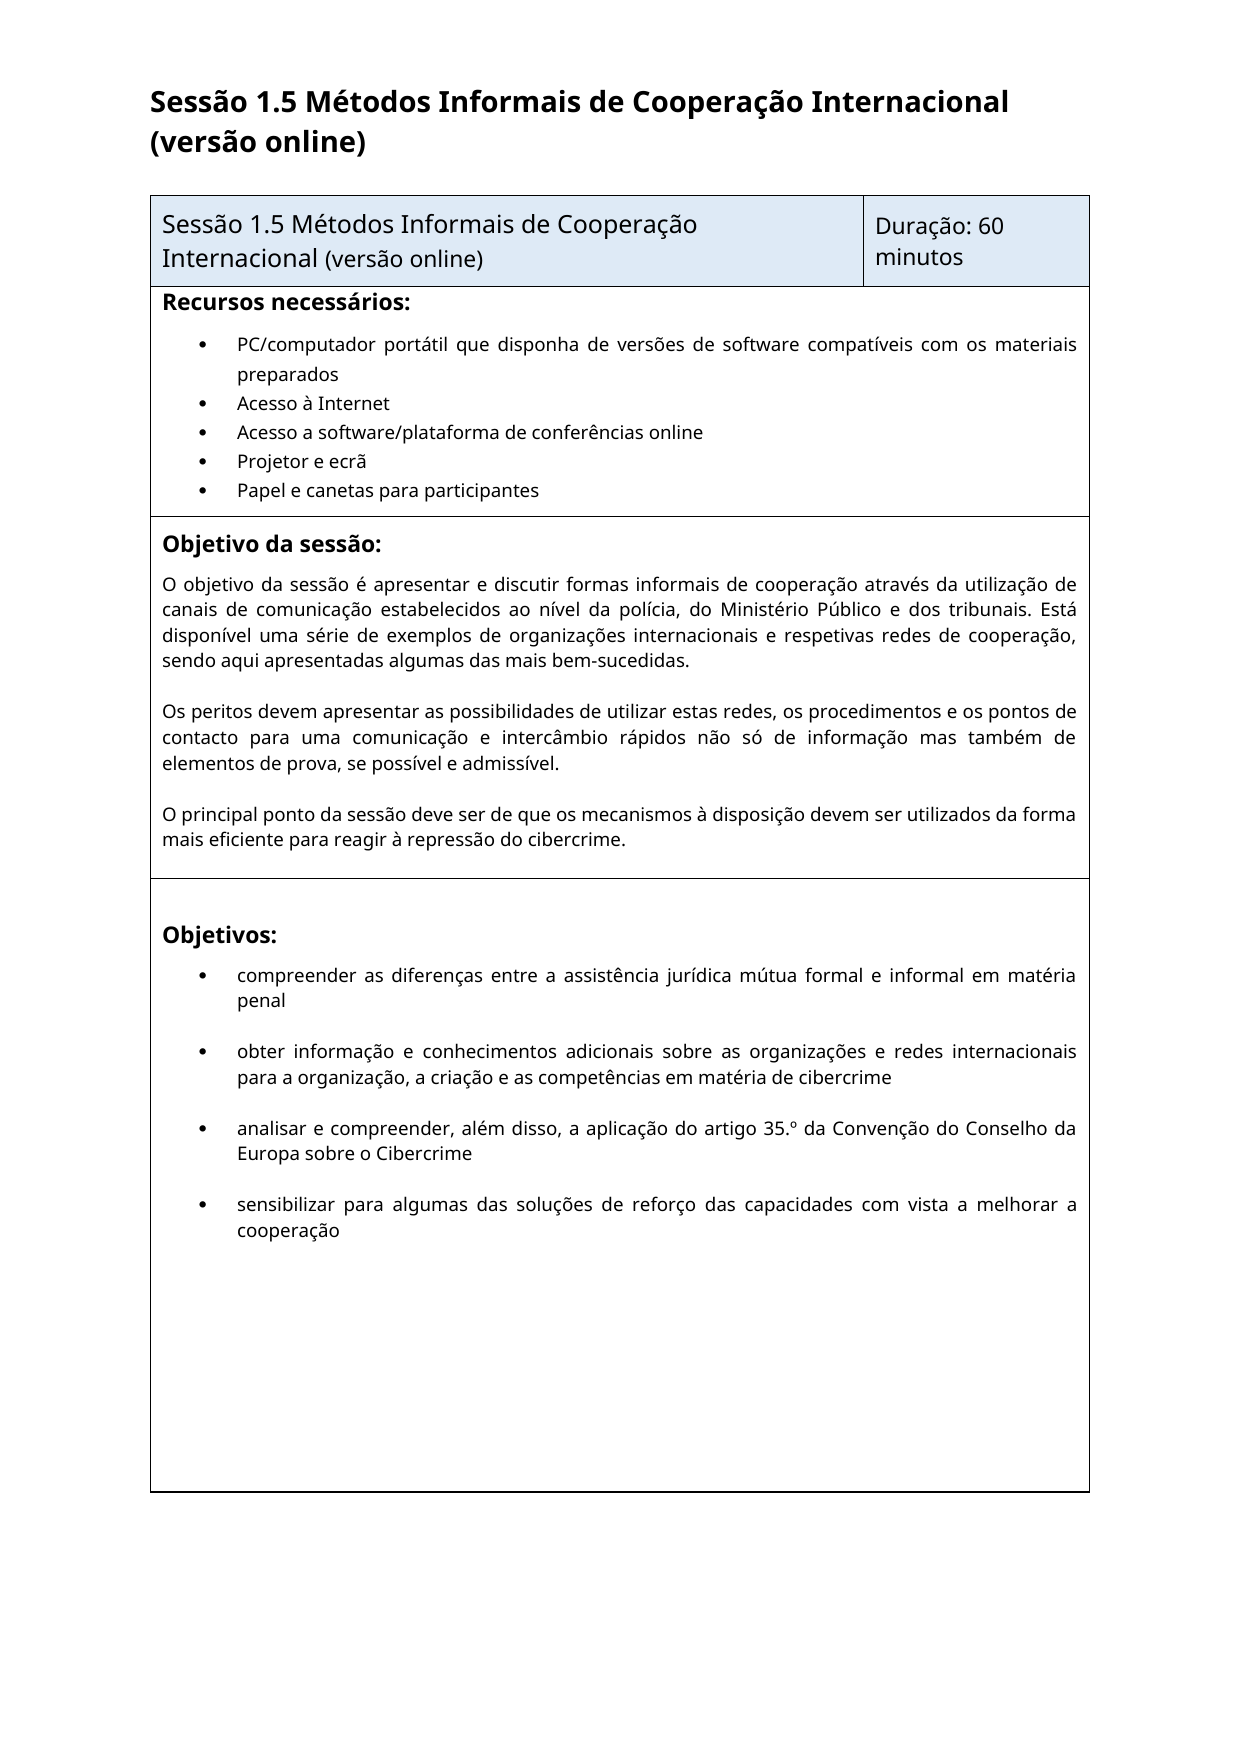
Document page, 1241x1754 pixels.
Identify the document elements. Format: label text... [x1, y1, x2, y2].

table_header Sessão 1.5 Métodos Informais de Cooperação Internacional (versão online) [151, 196, 863, 286]
table_cell Objetivos: compreender as diferenças entre a assistência jurídica mútua formal e informal em matéria penal obter informação e conhecimentos adicionais sobre as organizações e redes internacionais para a organização, a criação e as competências em matéria de cibercrime analisar e compreender, além disso, a aplicação do artigo 35.º da Convenção do Conselho da Europa sobre o Cibercrime sensibilizar para algumas das soluções de reforço das capacidades com vista a melhorar a cooperação [151, 879, 1089, 1491]
table_cell Objetivo da sessão: O objetivo da sessão é apresentar e discutir formas informais de cooperação através da utilização de canais de comunicação estabelecidos ao nível da polícia, do Ministério Público e dos tribunais. Está disponível uma série de exemplos de organizações internacionais e respetivas redes de cooperação, sendo aqui apresentadas algumas das mais bem-sucedidas. Os peritos devem apresentar as possibilidades de utilizar estas redes, os procedimentos e os pontos de contacto para uma comunicação e intercâmbio rápidos não só de informação mas também de elementos de prova, se possível e admissível. O principal ponto da sessão deve ser de que os mecanismos à disposição devem ser utilizados da forma mais eficiente para reagir à repressão do cibercrime. [151, 517, 1089, 877]
table_cell Recursos necessários: PC/computador portátil que disponha de versões de software compatíveis com os materiais preparados Acesso à Internet Acesso a software/plataforma de conferências online Projetor e ecrã Papel e canetas para participantes [151, 287, 1089, 516]
text Sessão 1.5 Métodos Informais de Cooperação Internacional (versão online) [150, 82, 1090, 161]
table_header Duração: 60 minutos [864, 196, 1089, 286]
